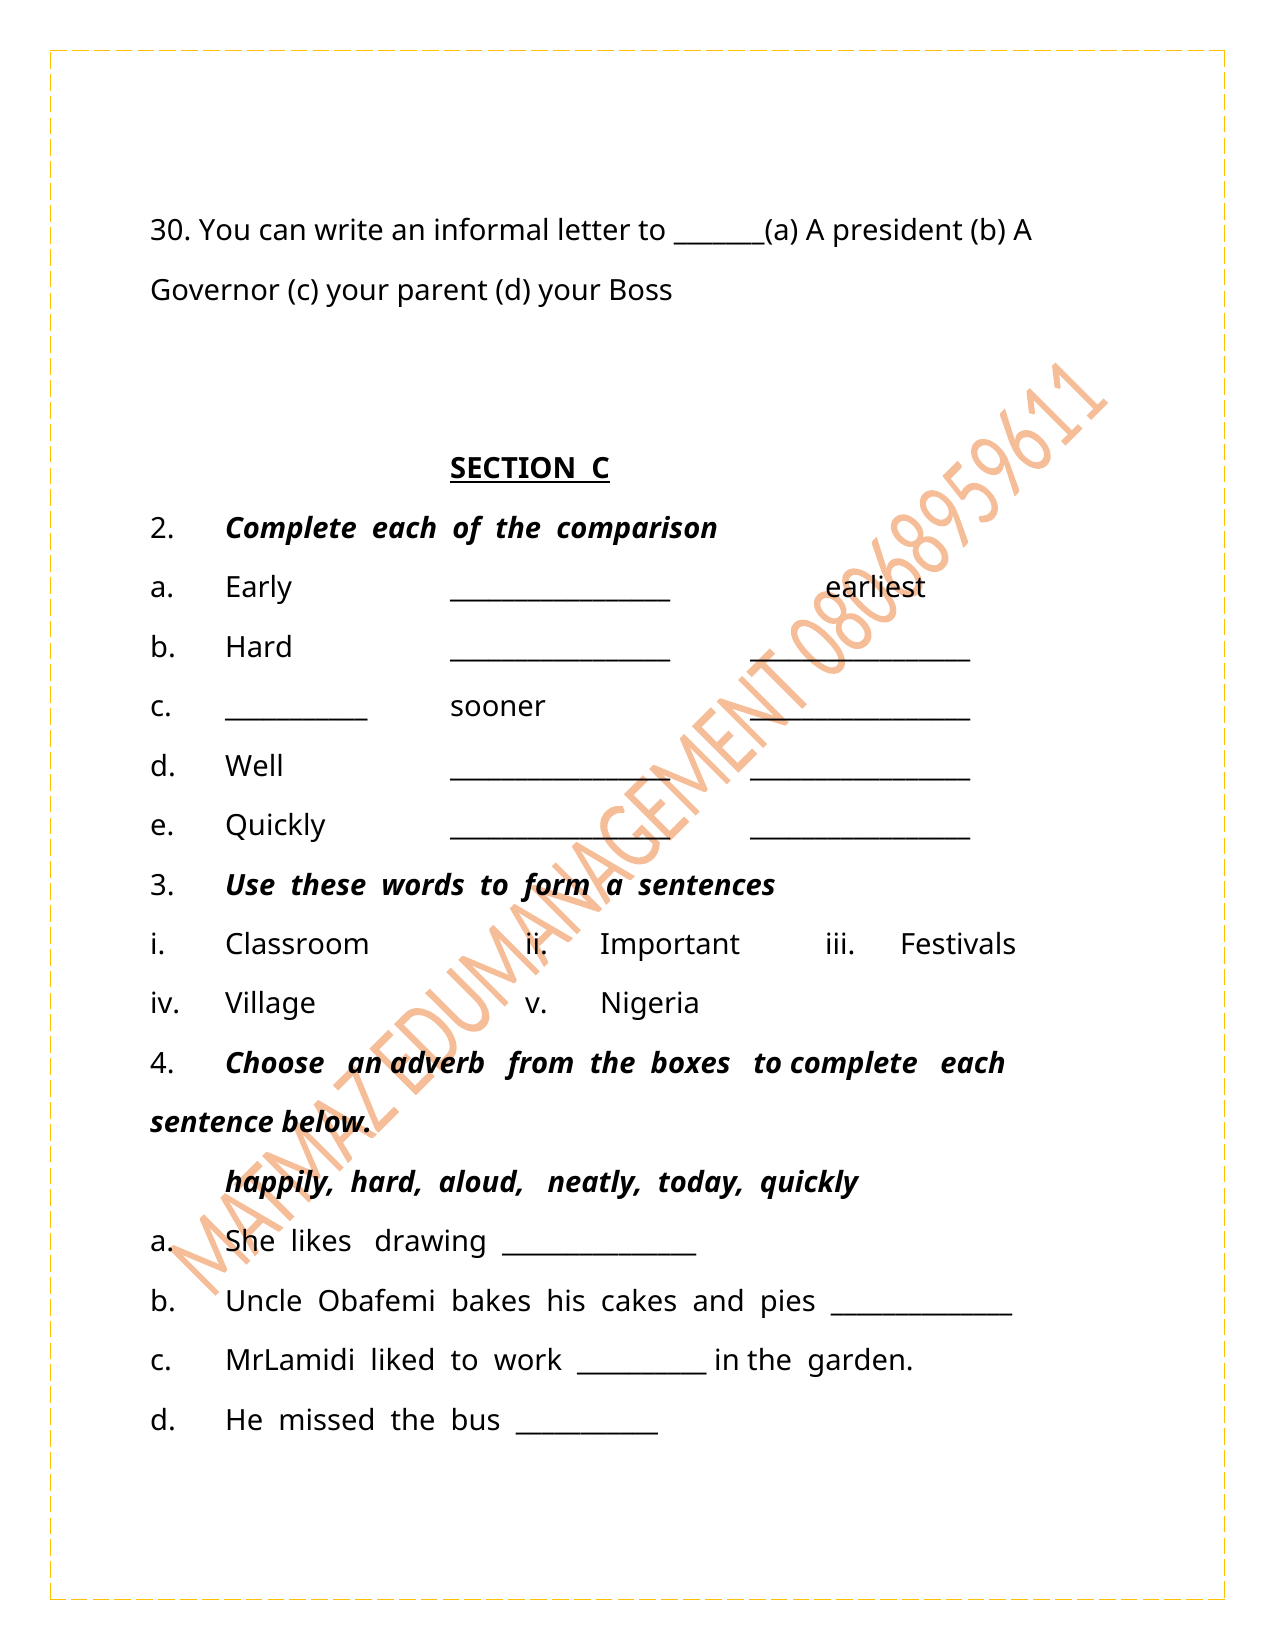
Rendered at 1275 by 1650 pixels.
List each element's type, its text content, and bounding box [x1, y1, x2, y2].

text 3. Use these words to form a sentences [150, 864, 1125, 903]
text happily, hard, aloud, neatly, today, quickly [150, 1161, 1125, 1201]
text 30. You can write an informal letter to _______(a) A president (b) A Governor (c) your parent (d) your Boss [150, 209, 1125, 309]
text c. MrLamidi liked to work __________ in the garden. [150, 1339, 1125, 1379]
text 2. Complete each of the comparison [150, 507, 1125, 547]
text b. Uncle Obafemi bakes his cakes and pies ______________ [150, 1280, 1125, 1320]
text i. Classroom ii. Important iii. Festivals [150, 923, 1125, 963]
text a. Early _________________ earliest [150, 566, 1125, 606]
text b. Hard _________________ _________________ [150, 626, 1125, 666]
text e. Quickly _________________ _________________ [150, 804, 1125, 844]
text iv. Village v. Nigeria [150, 983, 1125, 1022]
text 4. Choose an adverb from the boxes to complete each sentence below. [150, 1042, 1125, 1141]
text SECTION C [150, 447, 1125, 487]
text c. ___________ sooner _________________ [150, 685, 1125, 725]
text d. He missed the bus ___________ [150, 1399, 1125, 1439]
text a. She likes drawing _______________ [150, 1221, 1125, 1260]
text d. Well _________________ _________________ [150, 745, 1125, 784]
